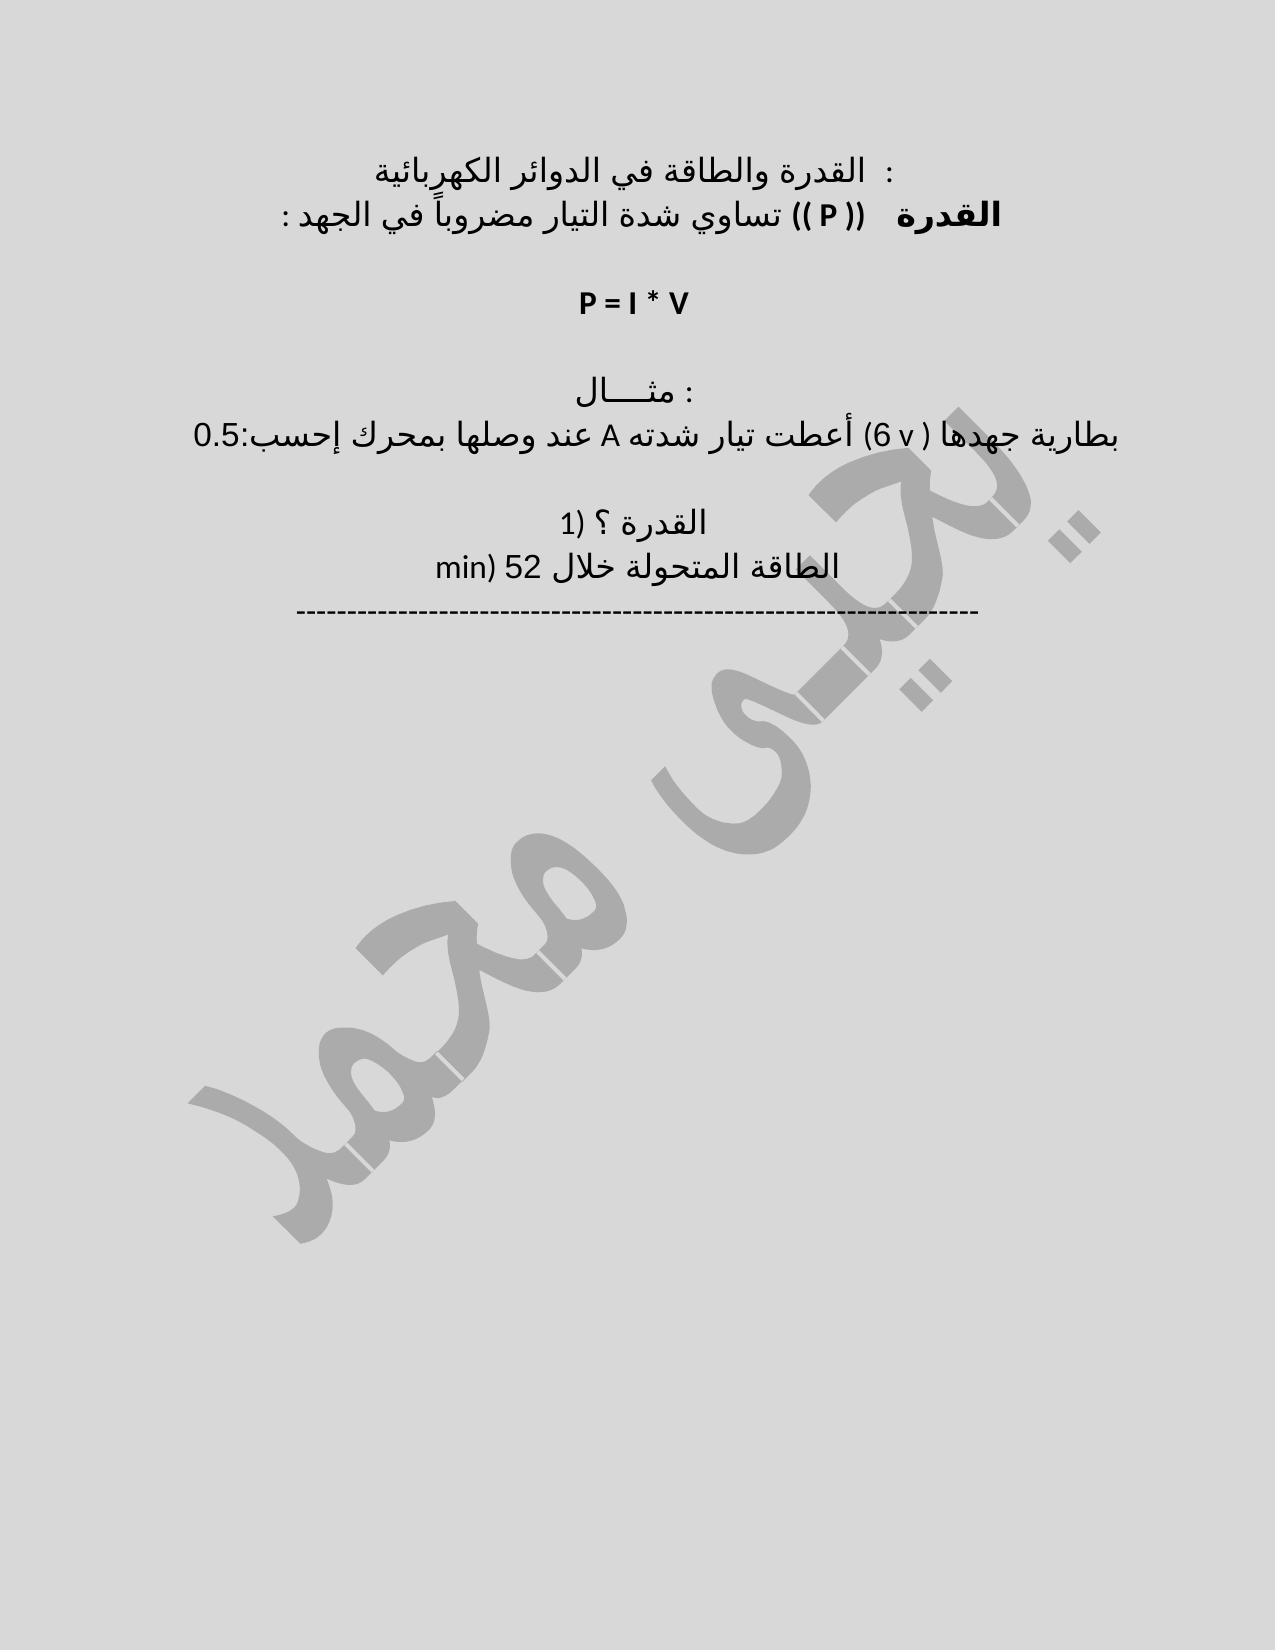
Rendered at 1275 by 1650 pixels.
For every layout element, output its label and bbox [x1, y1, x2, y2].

text [150, 150, 1125, 1466]
